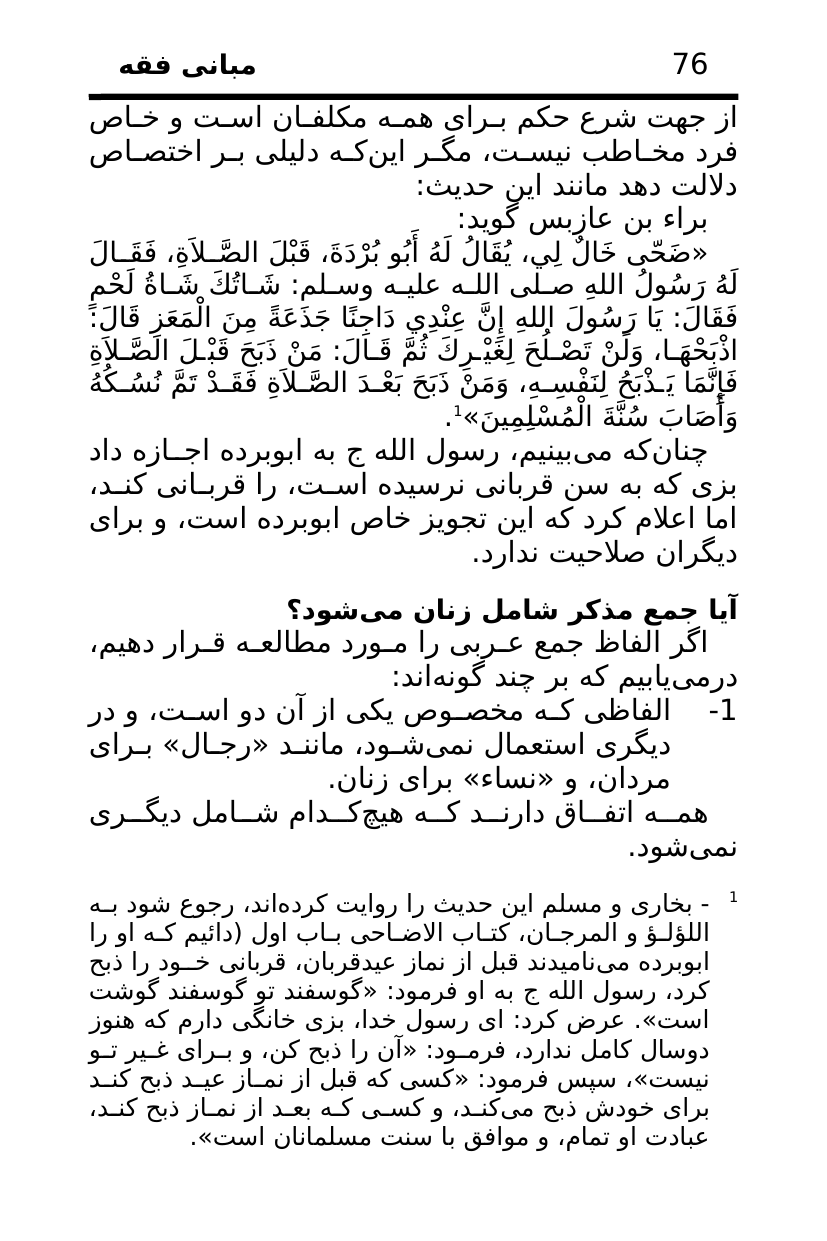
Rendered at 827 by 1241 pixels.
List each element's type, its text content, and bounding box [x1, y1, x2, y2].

text همه اتفاق دارند که هیچ‌کدام شامل دیگری نمی‌شود. [89, 796, 738, 863]
text «ضَحّى خَالٌ لِي، يُقَالُ لَهُ أَبُو بُرْدَةَ، قَبْلَ الصَّلاَةِ، فَقَالَ لَهُ رَسُولُ اللهِ صلى الله عليه وسلم: شَاتُكَ شَاةُ لَحْمٍ فَقَالَ: يَا رَسُولَ اللهِ إِنَّ عِنْدِي دَاجِنًا جَذَعَةً مِنَ الْمَعَزِ قَالَ: اذْبَحْهَا، وَلَنْ تَصْلُحَ لِغَيْرِكَ ثُمَّ قَالَ: مَنْ ذَبَحَ قَبْلَ الصَّلاَةِ فَإِنَّمَا يَذْبَحُ لِنَفْسِهِ، وَمَنْ ذَبَحَ بَعْدَ الصَّلاَةِ فَقَدْ تَمَّ نُسُكُهُ وَأَصَابَ سُنَّةَ الْمُسْلِمِينَ». [89, 236, 738, 433]
text براء بن عازبس گوید‌: [89, 202, 738, 236]
list الفاظی که مخصوص یکی از آن دو است، و در دیگری استعمال نمی‌شود، مانند «رجال» برای مردان، و «نساء» برای زنان. [89, 694, 708, 796]
text چنان‌که می‌بینیم، رسول الله ج به ابوبرده اجازه داد بزی که به سن قربانی نرسیده است، را قربانی کند، اما اعلام کرد که این تجویز خاص ابوبرده است، و برای دیگران صلاحیت ندارد. [89, 433, 738, 569]
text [89, 100, 738, 202]
text آیا جمع مذکر شامل زنان می‌شود؟ [89, 594, 738, 626]
text اگر الفاظ جمع عربی را مورد مطالعه قرار دهیم، درمی‌یابیم که بر چند گونه‌اند‌: [89, 626, 738, 694]
